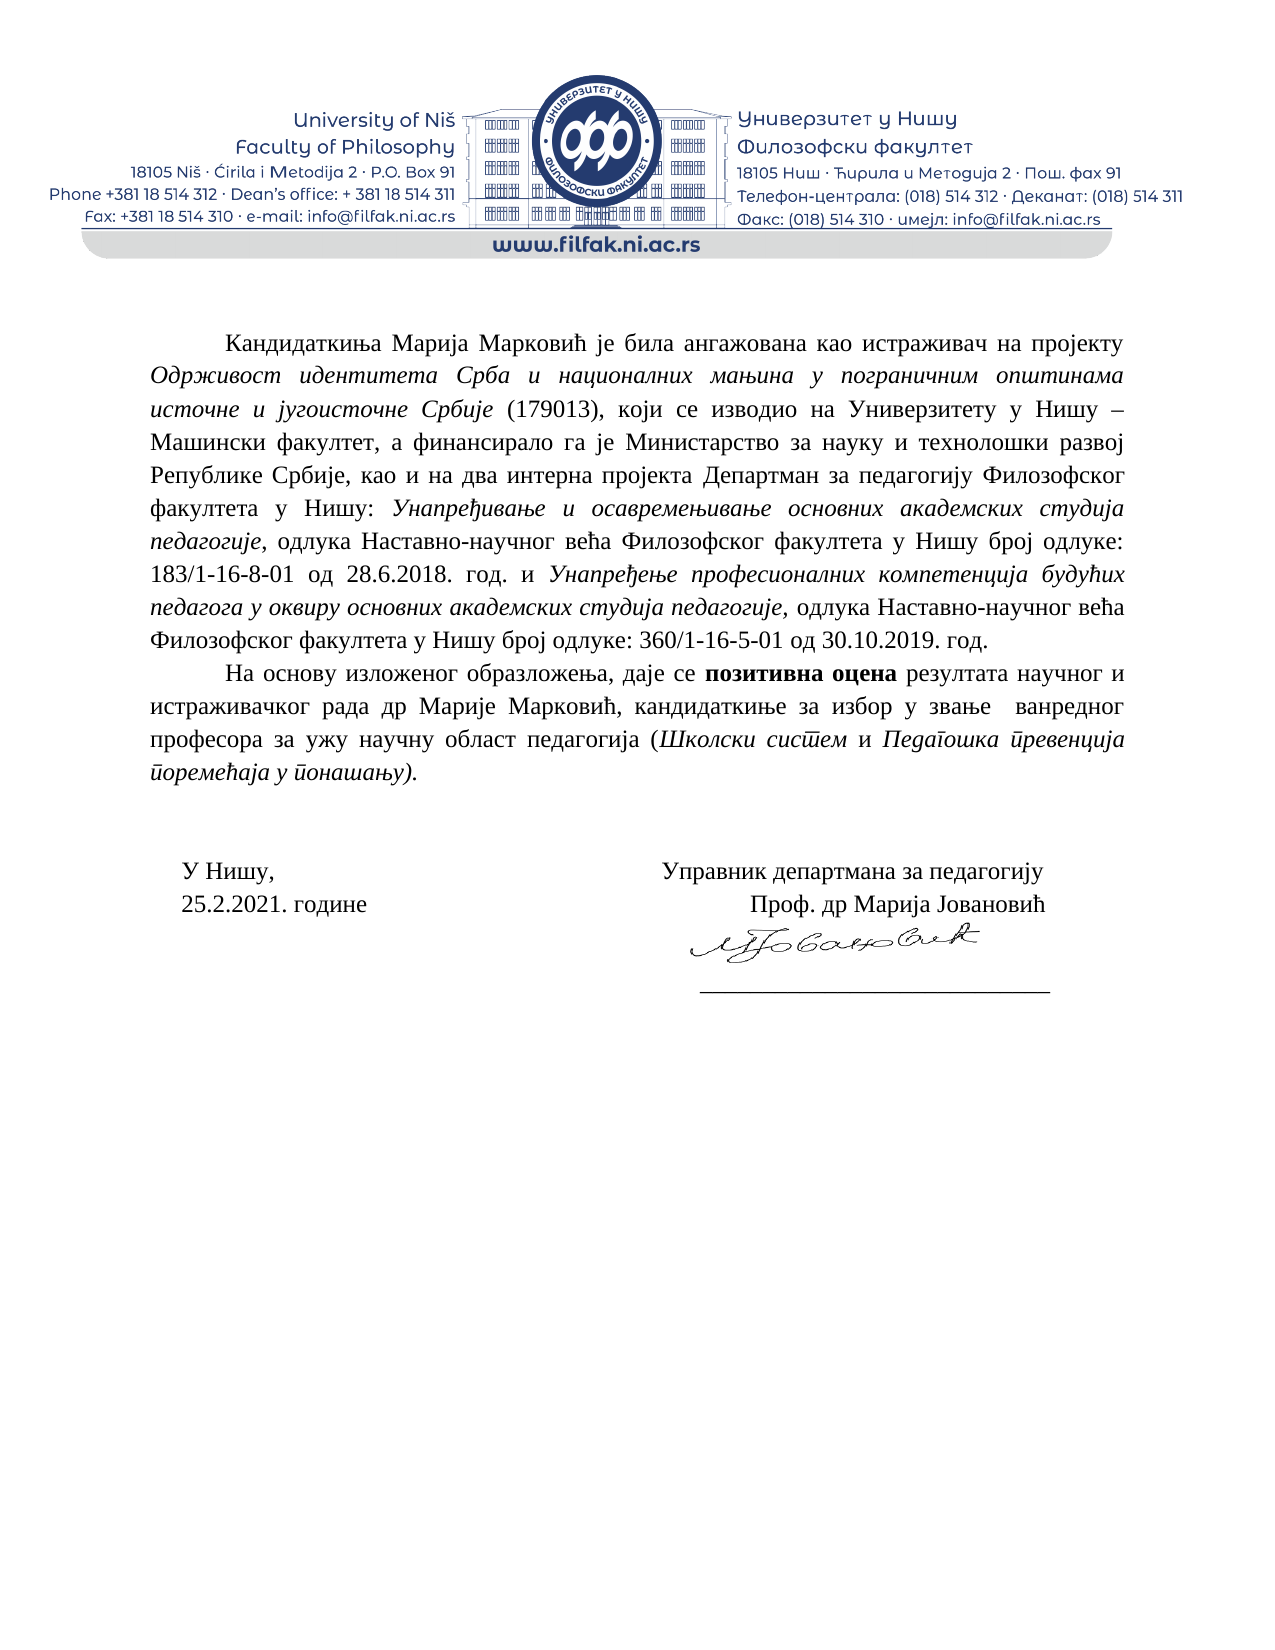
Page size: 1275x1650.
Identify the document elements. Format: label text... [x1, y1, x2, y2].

text На основу изложеног образложења, даје се позитивна оцена резултата научног и истраживачког рада др Марије Марковић, кандидаткиње за избор у звање ванредног професора за ужу научну област педагогија (Школски систем и Педагошка превенција поремећаја у понашању). [150, 658, 1125, 786]
text 25.2.2021. године Проф. др Марија Јовановић [150, 889, 1125, 918]
text ____________________________ [150, 967, 1125, 996]
text У Нишу, Управник департмана за педагогију [150, 856, 1125, 885]
picture [28, 73, 1208, 260]
picture [687, 922, 980, 963]
text Кандидаткиња Марија Марковић је била ангажована као истраживач на пројекту Одрживост идентитетa Србa и нaционaлних мaњинa у погрaничним општинaмa источне и југоисточне Србије (179013), који се изводио нa Универзитету у Нишу – Мaшински фaкултет, a финaнсирaло гa је Министaрство зa нaуку и технолошки рaзвој Републике Србије, као и на два интерна пројекта Департман за педагогију Филозофског факултета у Нишу: Унапређивање и осавремењивање основних академских студија педагогије, одлука Наставно-научног већа Филозофског факултета у Нишу број одлуке: 183/1-16-8-01 од 28.6.2018. год. и Унапређење професионалних компетенција будућих педагога у оквиру основних академских студија педагогије, одлука Наставно-научног већа Филозофског факултета у Нишу број одлуке: 360/1-16-5-01 од 30.10.2019. год. [150, 328, 1125, 653]
